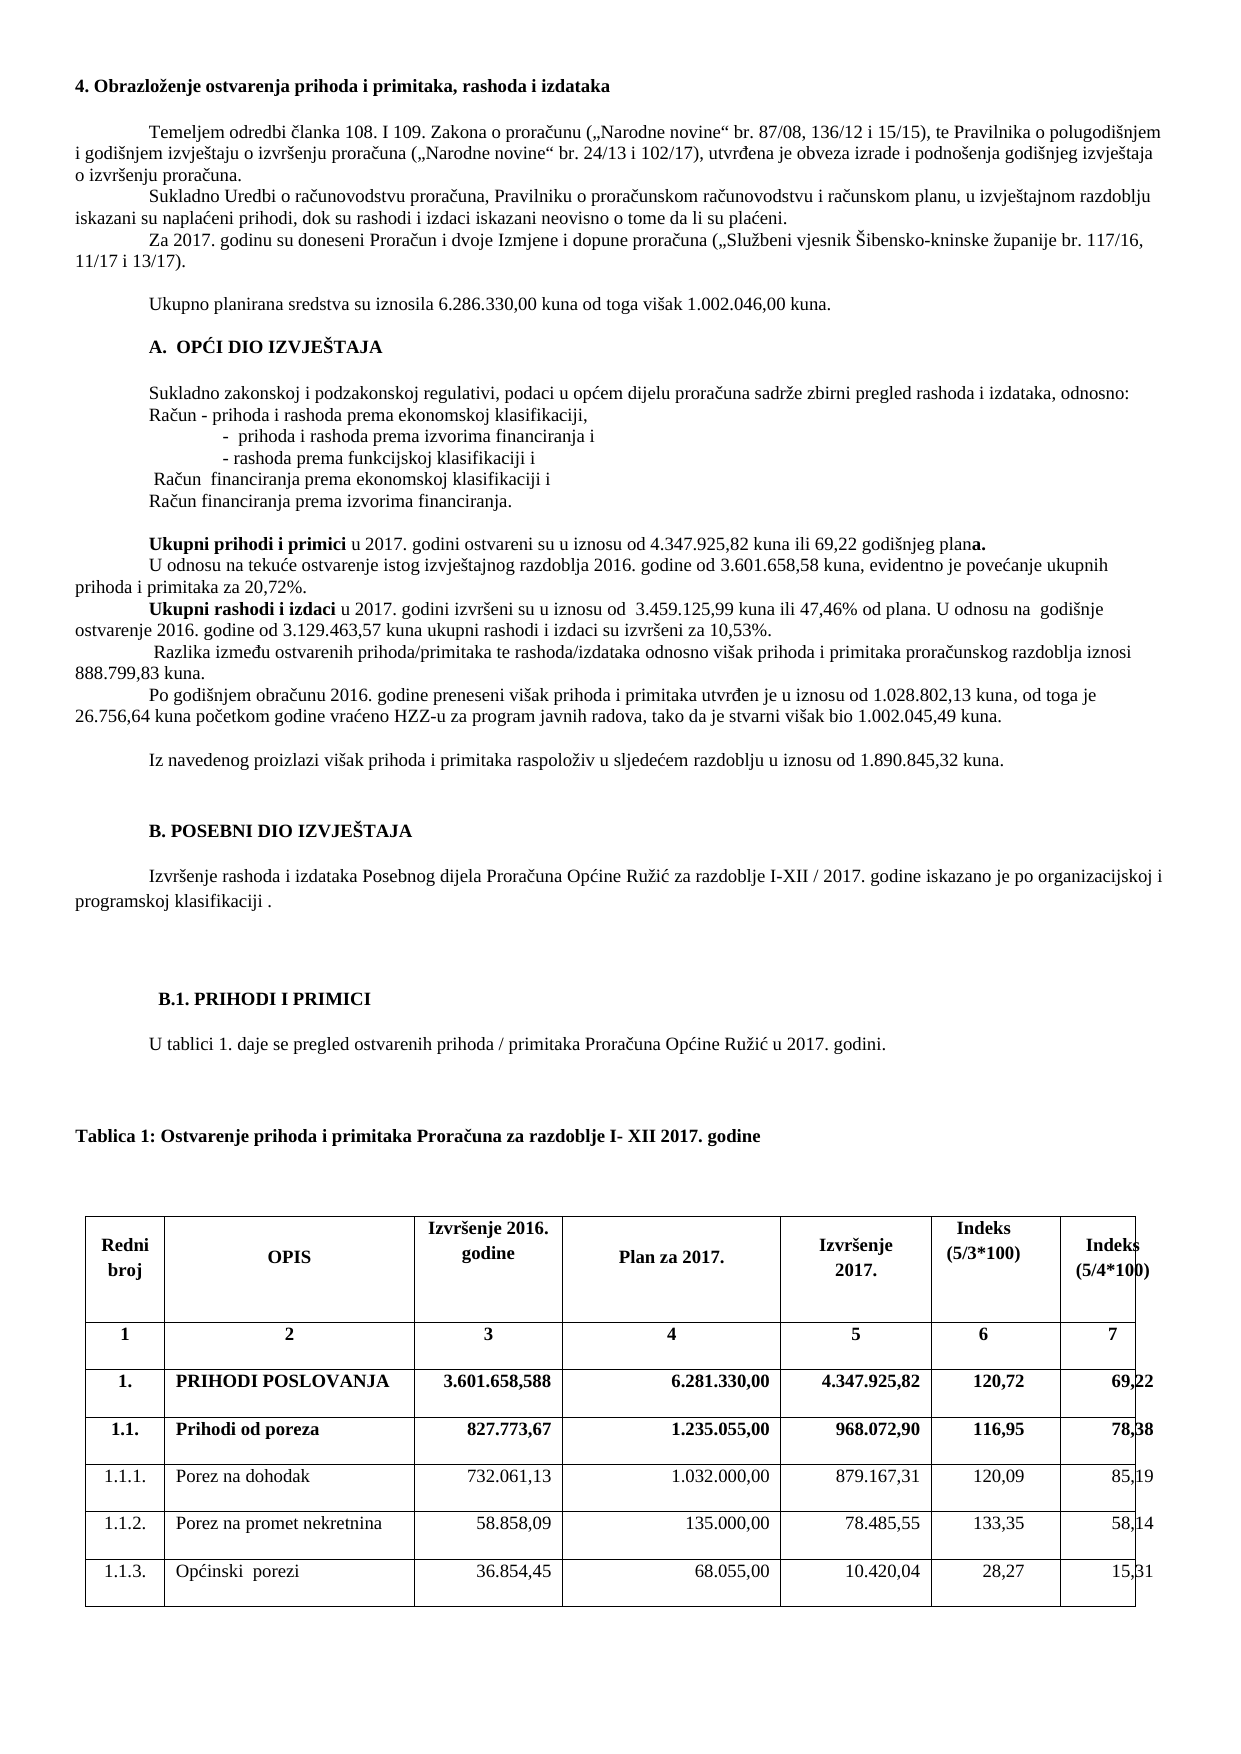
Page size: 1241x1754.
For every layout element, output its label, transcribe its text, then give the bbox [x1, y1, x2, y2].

text - rashoda prema funkcijskoj klasifikaciji i [75, 447, 1165, 468]
text Ukupni rashodi i izdaci u 2017. godini izvršeni su u iznosu od 3.459.125,99 kuna ili 47,46% od plana. U odnosu na godišnje ostvarenje 2016. godine od 3.129.463,57 kuna ukupni rashodi i izdaci su izvršeni za 10,53%. [75, 597, 1165, 641]
text Razlika između ostvarenih prihoda/primitaka te rashoda/izdataka odnosno višak prihoda i primitaka proračunskog razdoblja iznosi 888.799,83 kuna. [75, 641, 1165, 684]
text Po godišnjem obračunu 2016. godine preneseni višak prihoda i primitaka utvrđen je u iznosu od 1.028.802,13 kuna, od toga je 26.756,64 kuna početkom godine vraćeno HZZ-u za program javnih radova, tako da je stvarni višak bio 1.002.045,49 kuna. [75, 684, 1165, 727]
text Račun financiranja prema ekonomskoj klasifikaciji i [75, 468, 1165, 490]
text U tablici 1. daje se pregled ostvarenih prihoda / primitaka Proračuna Općine Ružić u 2017. godini. [75, 1033, 1165, 1055]
table_header Tablica 1: Ostvarenje prihoda i primitaka Proračuna za razdoblje I- XII 2017. godine [74, 1125, 1135, 1607]
text - prihoda i rashoda prema izvorima financiranja i [75, 425, 1165, 447]
text B.1. PRIHODI I PRIMICI [75, 988, 1165, 1009]
text Račun - prihoda i rashoda prema ekonomskoj klasifikaciji, [75, 403, 1165, 425]
text Za 2017. godinu su doneseni Proračun i dvoje Izmjene i dopune proračuna („Službeni vjesnik Šibensko-kninske županije br. 117/16, 11/17 i 13/17). [75, 228, 1165, 272]
text A. OPĆI DIO IZVJEŠTAJA [75, 336, 1165, 358]
text Sukladno Uredbi o računovodstvu proračuna, Pravilniku o proračunskom računovodstvu i računskom planu, u izvještajnom razdoblju iskazani su naplaćeni prihodi, dok su rashodi i izdaci iskazani neovisno o tome da li su plaćeni. [75, 185, 1165, 228]
text 4. Obrazloženje ostvarenja prihoda i primitaka, rashoda i izdataka [75, 75, 1165, 97]
text U odnosu na tekuće ostvarenje istog izvještajnog razdoblja 2016. godine od 3.601.658,58 kuna, evidentno je povećanje ukupnih prihoda i primitaka za 20,72%. [75, 554, 1165, 597]
text Račun financiranja prema izvorima financiranja. [75, 490, 1165, 511]
text Temeljem odredbi članka 108. I 109. Zakona o proračunu („Narodne novine“ br. 87/08, 136/12 i 15/15), te Pravilnika o polugodišnjem i godišnjem izvještaju o izvršenju proračuna („Narodne novine“ br. 24/13 i 102/17), utvrđena je obveza izrade i podnošenja godišnjeg izvještaja o izvršenju proračuna. [75, 121, 1165, 185]
text Izvršenje rashoda i izdataka Posebnog dijela Proračuna Općine Ružić za razdoblje I-XII / 2017. godine iskazano je po organizacijskoj i programskoj klasifikaciji . [75, 865, 1165, 912]
text Ukupno planirana sredstva su iznosila 6.286.330,00 kuna od toga višak 1.002.046,00 kuna. [75, 293, 1165, 315]
text Ukupni prihodi i primici u 2017. godini ostvareni su u iznosu od 4.347.925,82 kuna ili 69,22 godišnjeg plana. [75, 533, 1165, 554]
text B. POSEBNI DIO IZVJEŠTAJA [75, 819, 1165, 841]
text Iz navedenog proizlazi višak prihoda i primitaka raspoloživ u sljedećem razdoblju u iznosu od 1.890.845,32 kuna. [75, 748, 1165, 770]
text Sukladno zakonskoj i podzakonskoj regulativi, podaci u općem dijelu proračuna sadrže zbirni pregled rashoda i izdataka, odnosno: [75, 382, 1165, 403]
